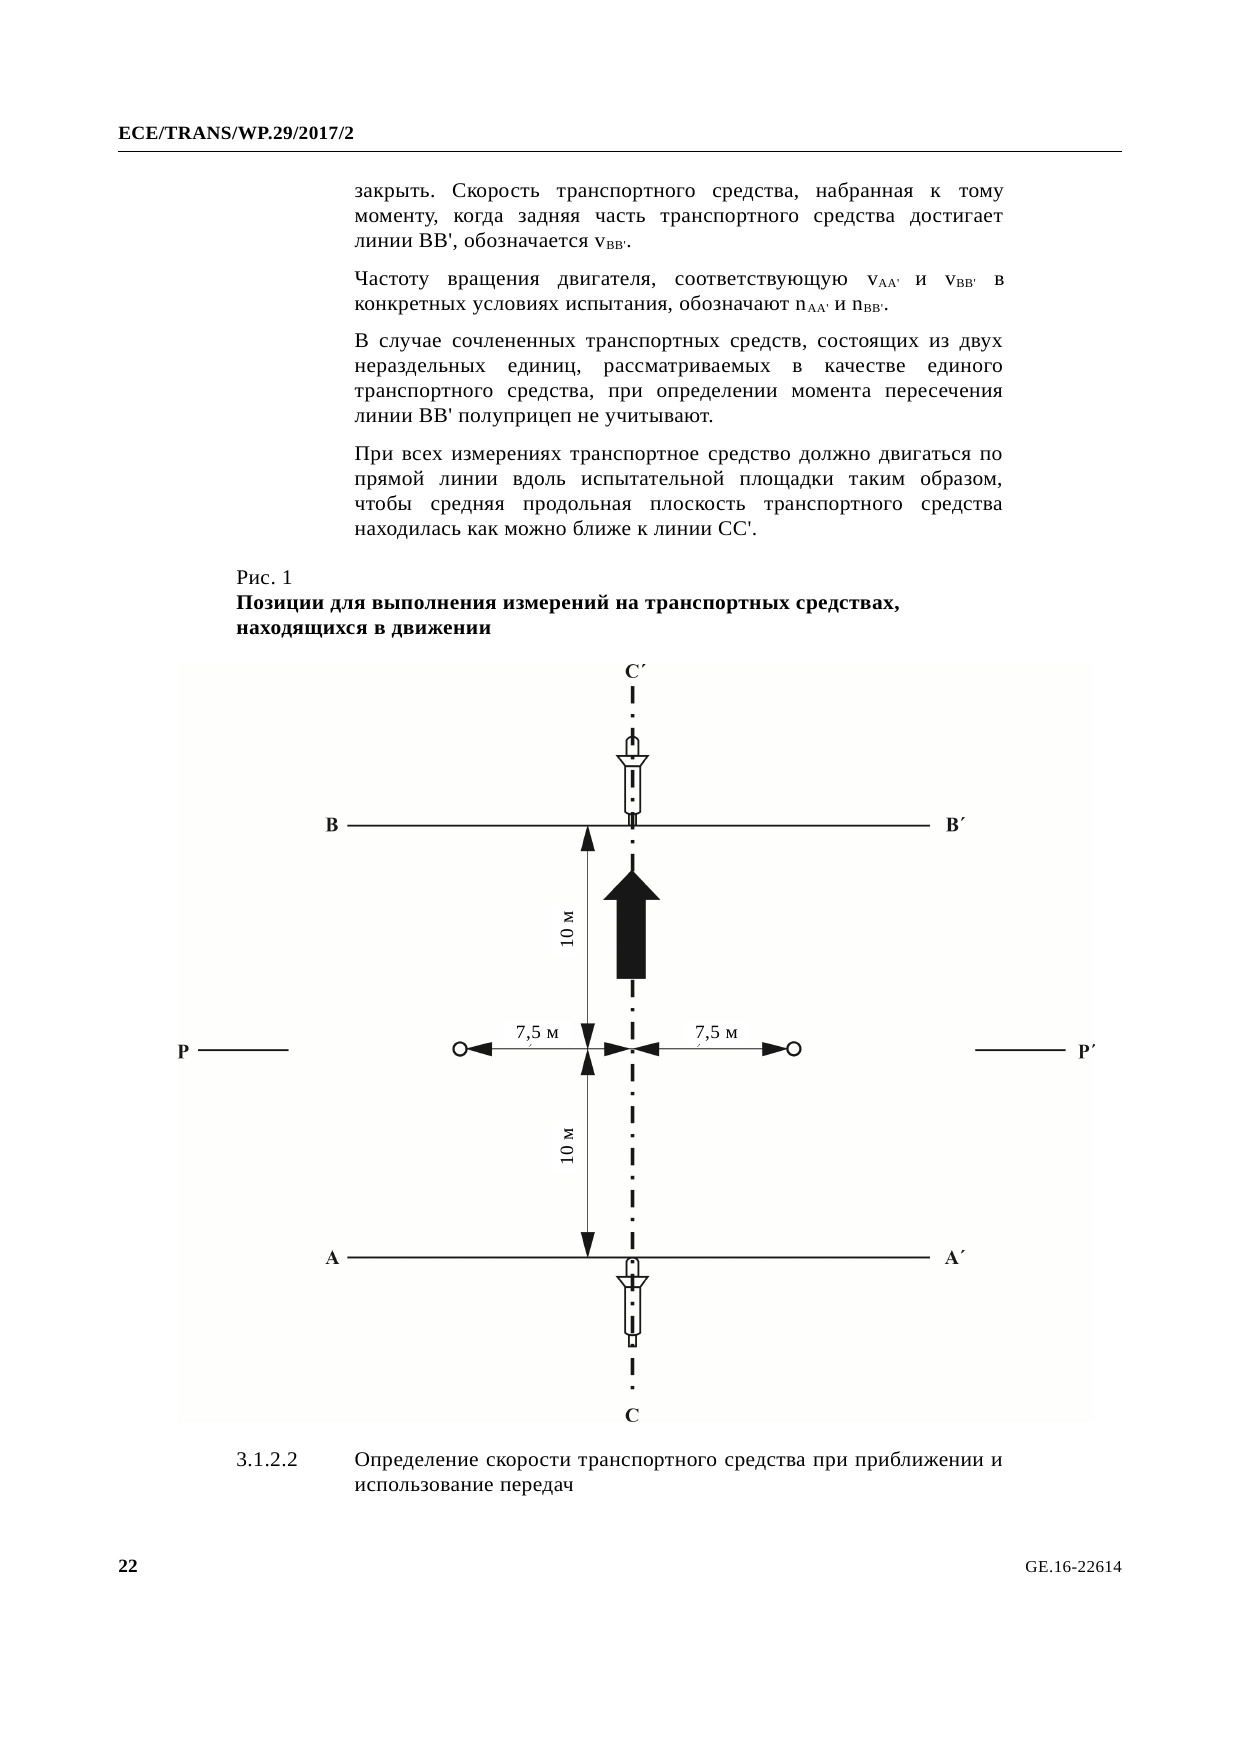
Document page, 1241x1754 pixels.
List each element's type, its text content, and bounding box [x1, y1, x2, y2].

text В случае сочлененных транспортных средств, состоящих из двух нераздельных единиц, рассматриваемых в качестве единого транспортного средства, при определении момента пересечения линии ВВ' полуприцеп не учитывают. [354, 327, 1004, 427]
text Рис. 1 Позиции для выполнения измерений на транспортных средствах, находящихся в движении [118, 565, 1004, 640]
text При всех измерениях транспортное средство должно двигаться по прямой линии вдоль испытательной площадки таким образом, чтобы средняя продольная плоскость транспортного средства находилась как можно ближе к линии CC'. [354, 440, 1004, 540]
text Частоту вращения двигателя, соответствующую vAA' и vBB' в конкретных условиях испытания, обозначают nAA' и nBB'. [354, 265, 1004, 315]
text 3.1.2.2 Определение скорости транспортного средства при приближении и использование передач [236, 1446, 1004, 1496]
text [354, 177, 1004, 252]
